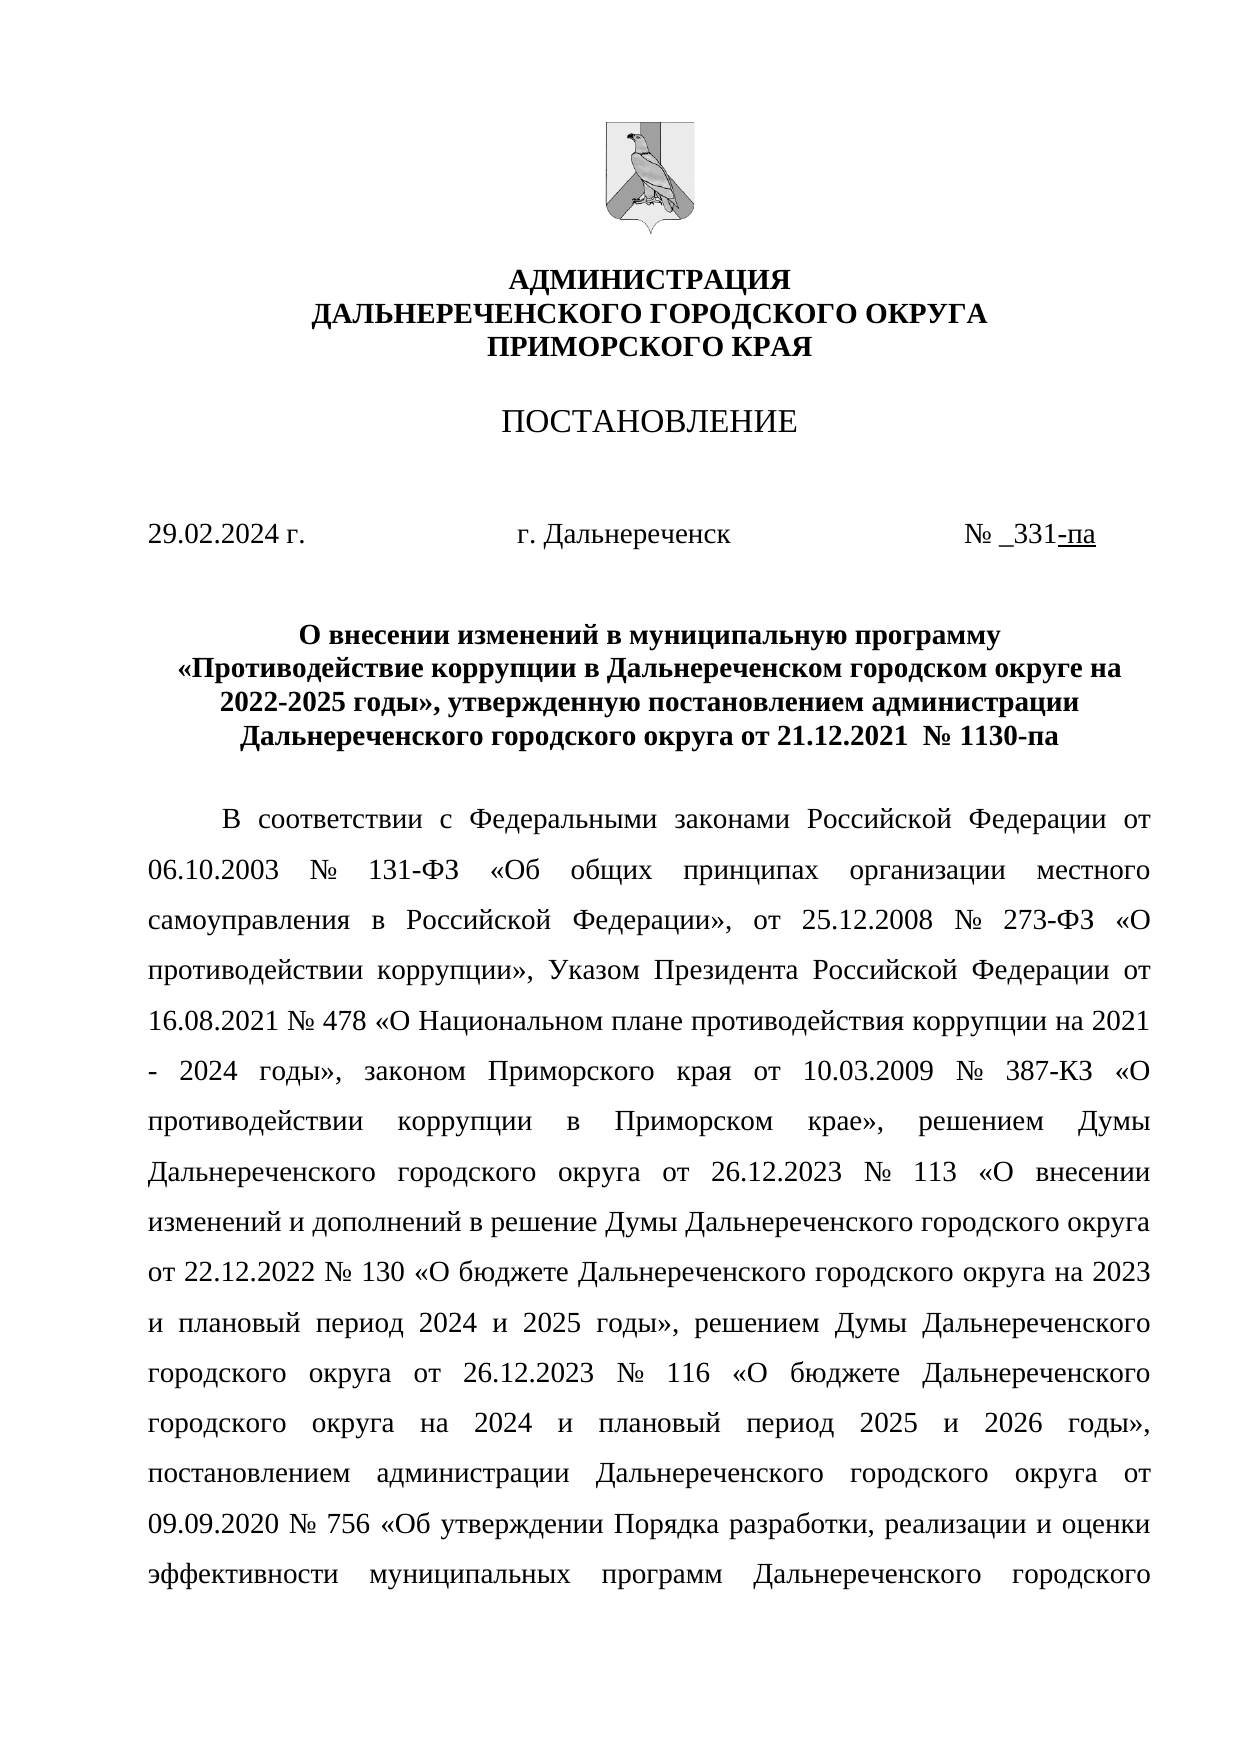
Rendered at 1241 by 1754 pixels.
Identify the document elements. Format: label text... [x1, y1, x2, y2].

picture [605, 122, 695, 234]
text «Противодействие коррупции в Дальнереченском городском округе на 2022-2025 годы», утвержденную постановлением администрации Дальнереченского городского округа от 21.12.2021 № 1130-па [148, 651, 1152, 751]
text ДАЛЬНЕРЕЧЕНСКОГО ГОРОДСКОГО ОКРУГА [148, 296, 1152, 329]
text 29.02.2024 г. г. Дальнереченск № _331-па [148, 516, 1152, 550]
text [148, 802, 1152, 1590]
text АДМИНИСТРАЦИЯ [148, 262, 1152, 296]
text ПРИМОРСКОГО КРАЯ [148, 329, 1152, 363]
text О внесении изменений в муниципальную программу [148, 617, 1152, 651]
text ПОСТАНОВЛЕНИЕ [148, 401, 1152, 440]
